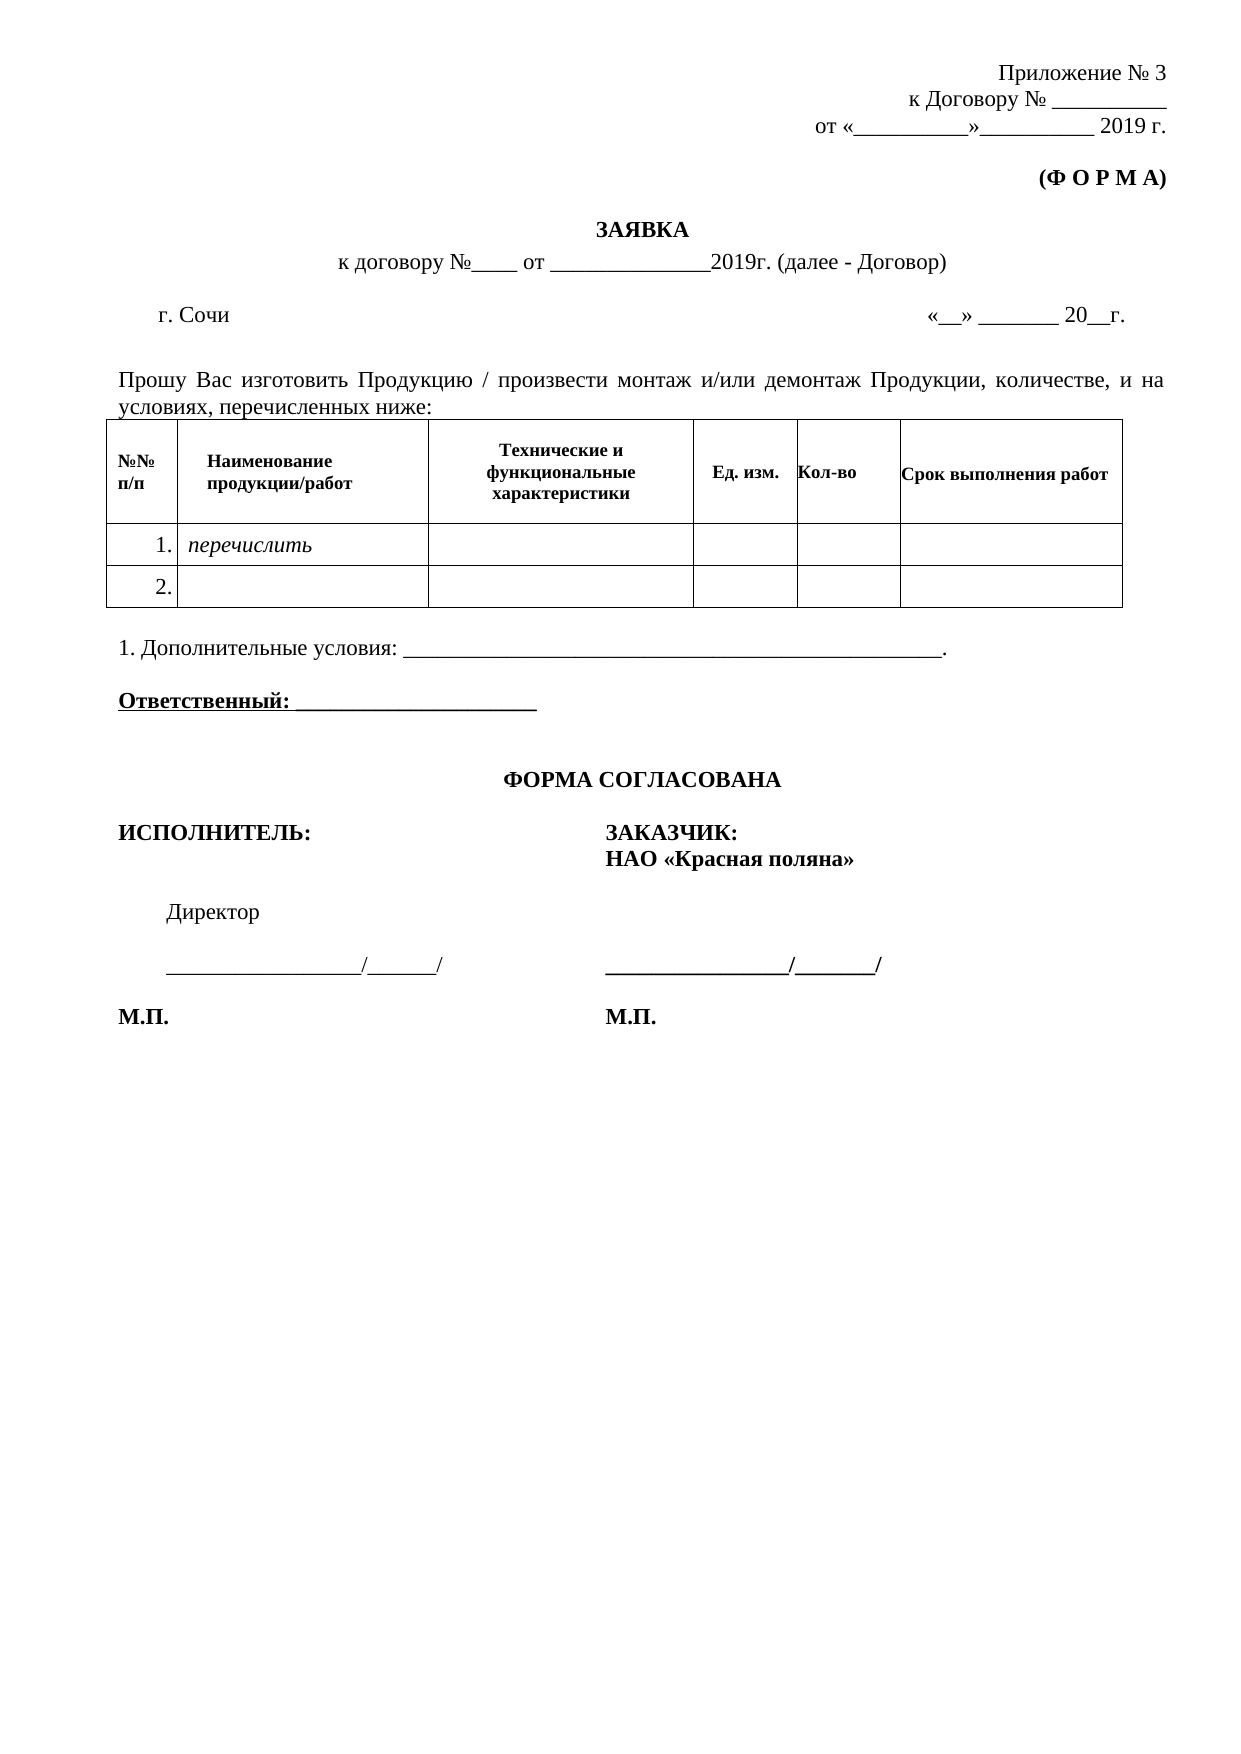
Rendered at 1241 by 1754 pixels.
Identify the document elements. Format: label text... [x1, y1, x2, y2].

table_header Срок выполнения работ [901, 420, 1122, 523]
text ФОРМА СОГЛАСОВАНА [118, 766, 1167, 792]
table_cell [694, 524, 797, 565]
text ЗАЯВКА [118, 216, 1167, 242]
table_header Кол-во [798, 420, 900, 523]
table_cell [429, 524, 693, 565]
table_header ИСПОЛНИТЕЛЬ: Директор _________________/______/ М.П. [96, 819, 576, 1054]
text Ответственный: _____________________ [118, 687, 1167, 713]
text г. Сочи «__» _______ 20__г. [118, 301, 1167, 327]
table_cell [901, 566, 1122, 607]
table_header Наименование продукции/работ [178, 420, 428, 523]
text Приложение № 3 [118, 59, 1167, 85]
table_cell [107, 524, 177, 565]
text к Договору № __________ [118, 85, 1167, 112]
table_cell [429, 566, 693, 607]
table_cell [798, 566, 900, 607]
table_header Ед. изм. [694, 420, 797, 523]
text (Ф О Р М А) [118, 164, 1167, 191]
table_cell перечислить [178, 524, 428, 565]
table_cell [798, 524, 900, 565]
text 1. Дополнительные условия: _______________________________________________. [118, 634, 1167, 661]
table_cell [178, 566, 428, 607]
table_header Технические и функциональные характеристики [429, 420, 693, 523]
table_header ЗАКАЗЧИК: НАО «Красная поляна» ________________/_______/ М.П. [576, 819, 1078, 1054]
text к договору №____ от ______________2019г. (далее - Договор) [118, 248, 1167, 275]
text Прошу Вас изготовить Продукцию / произвести монтаж и/или демонтаж Продукции, количестве, и на условиях, перечисленных ниже: [118, 366, 1167, 419]
text от «__________»__________ 2019 г. [118, 112, 1167, 138]
table_cell [901, 524, 1122, 565]
table_header №№ п/п [107, 420, 177, 523]
table_cell [107, 566, 177, 607]
table_cell [694, 566, 797, 607]
